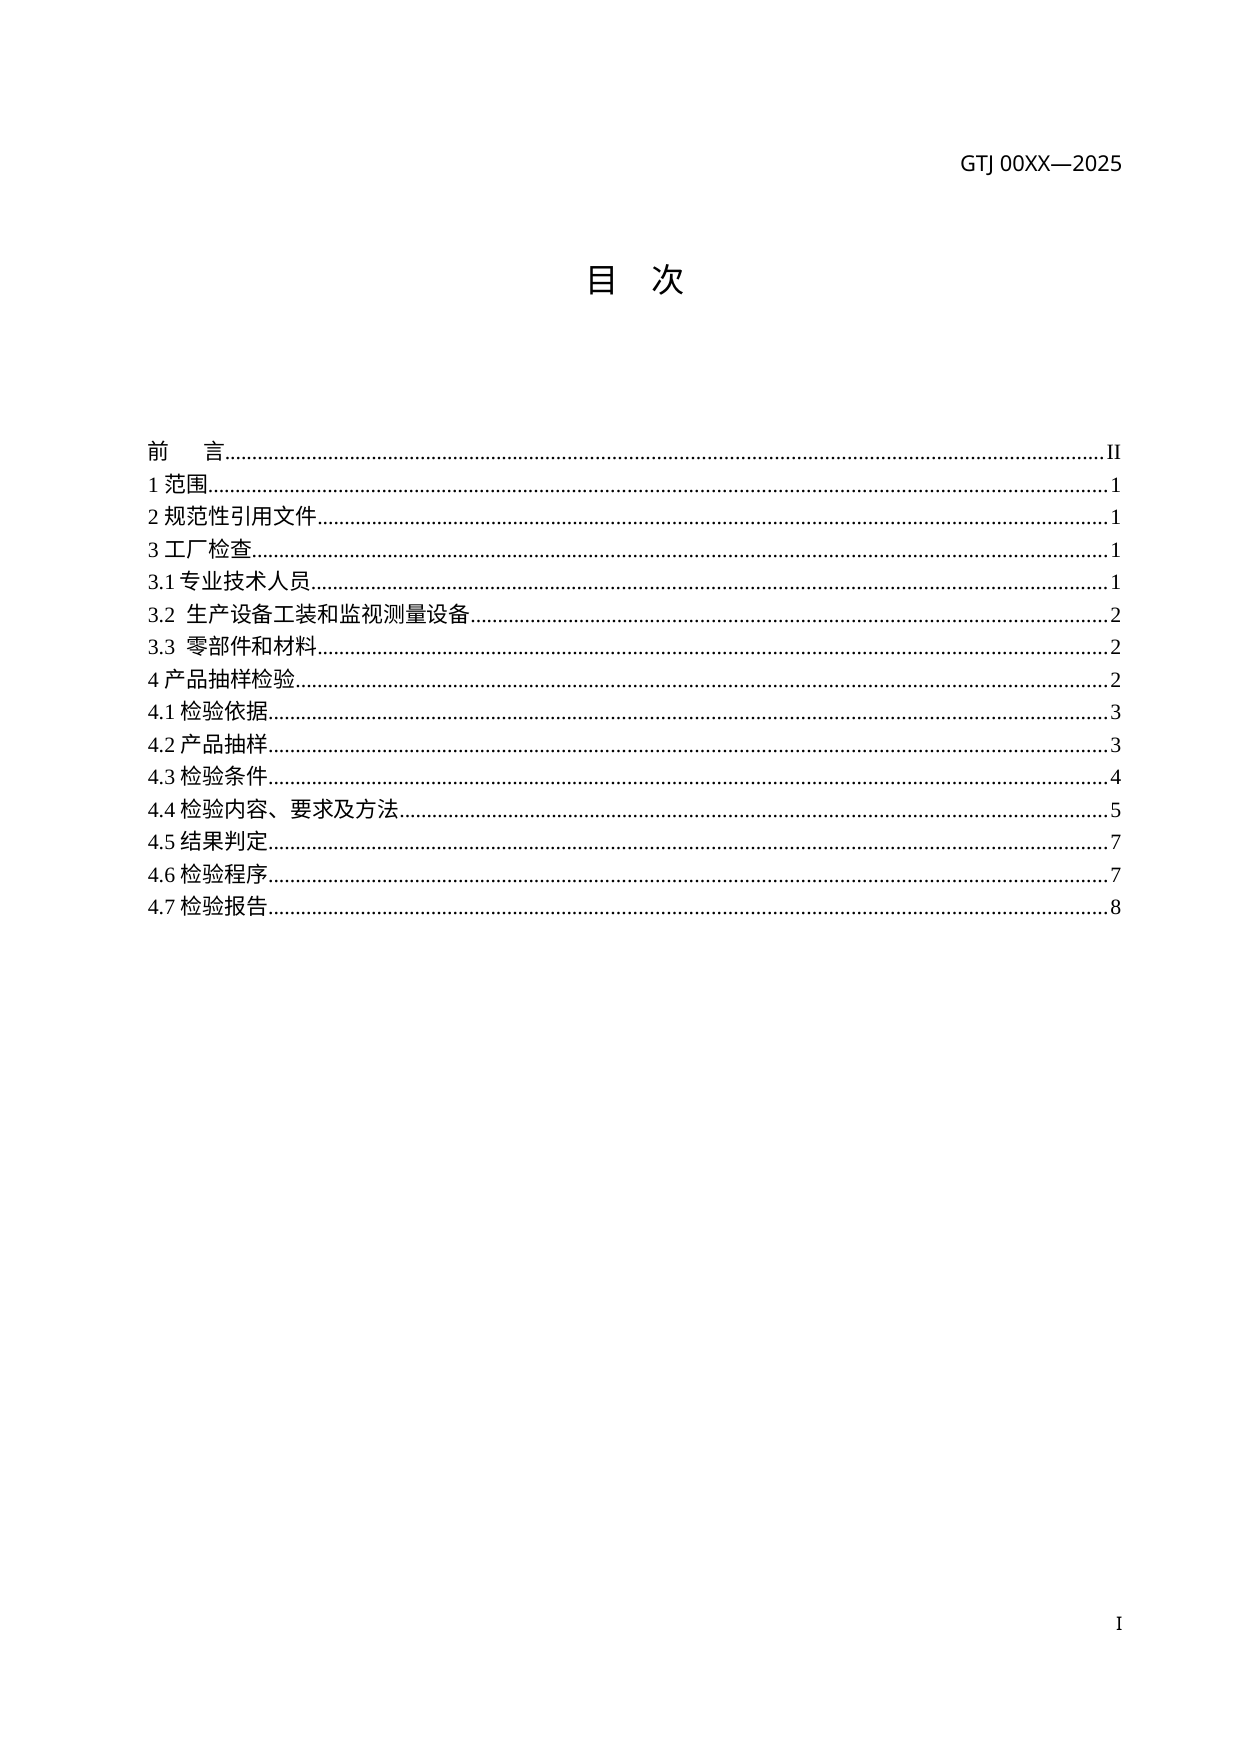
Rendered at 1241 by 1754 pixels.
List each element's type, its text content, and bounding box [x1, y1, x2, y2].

text 目次 [148, 246, 1122, 311]
